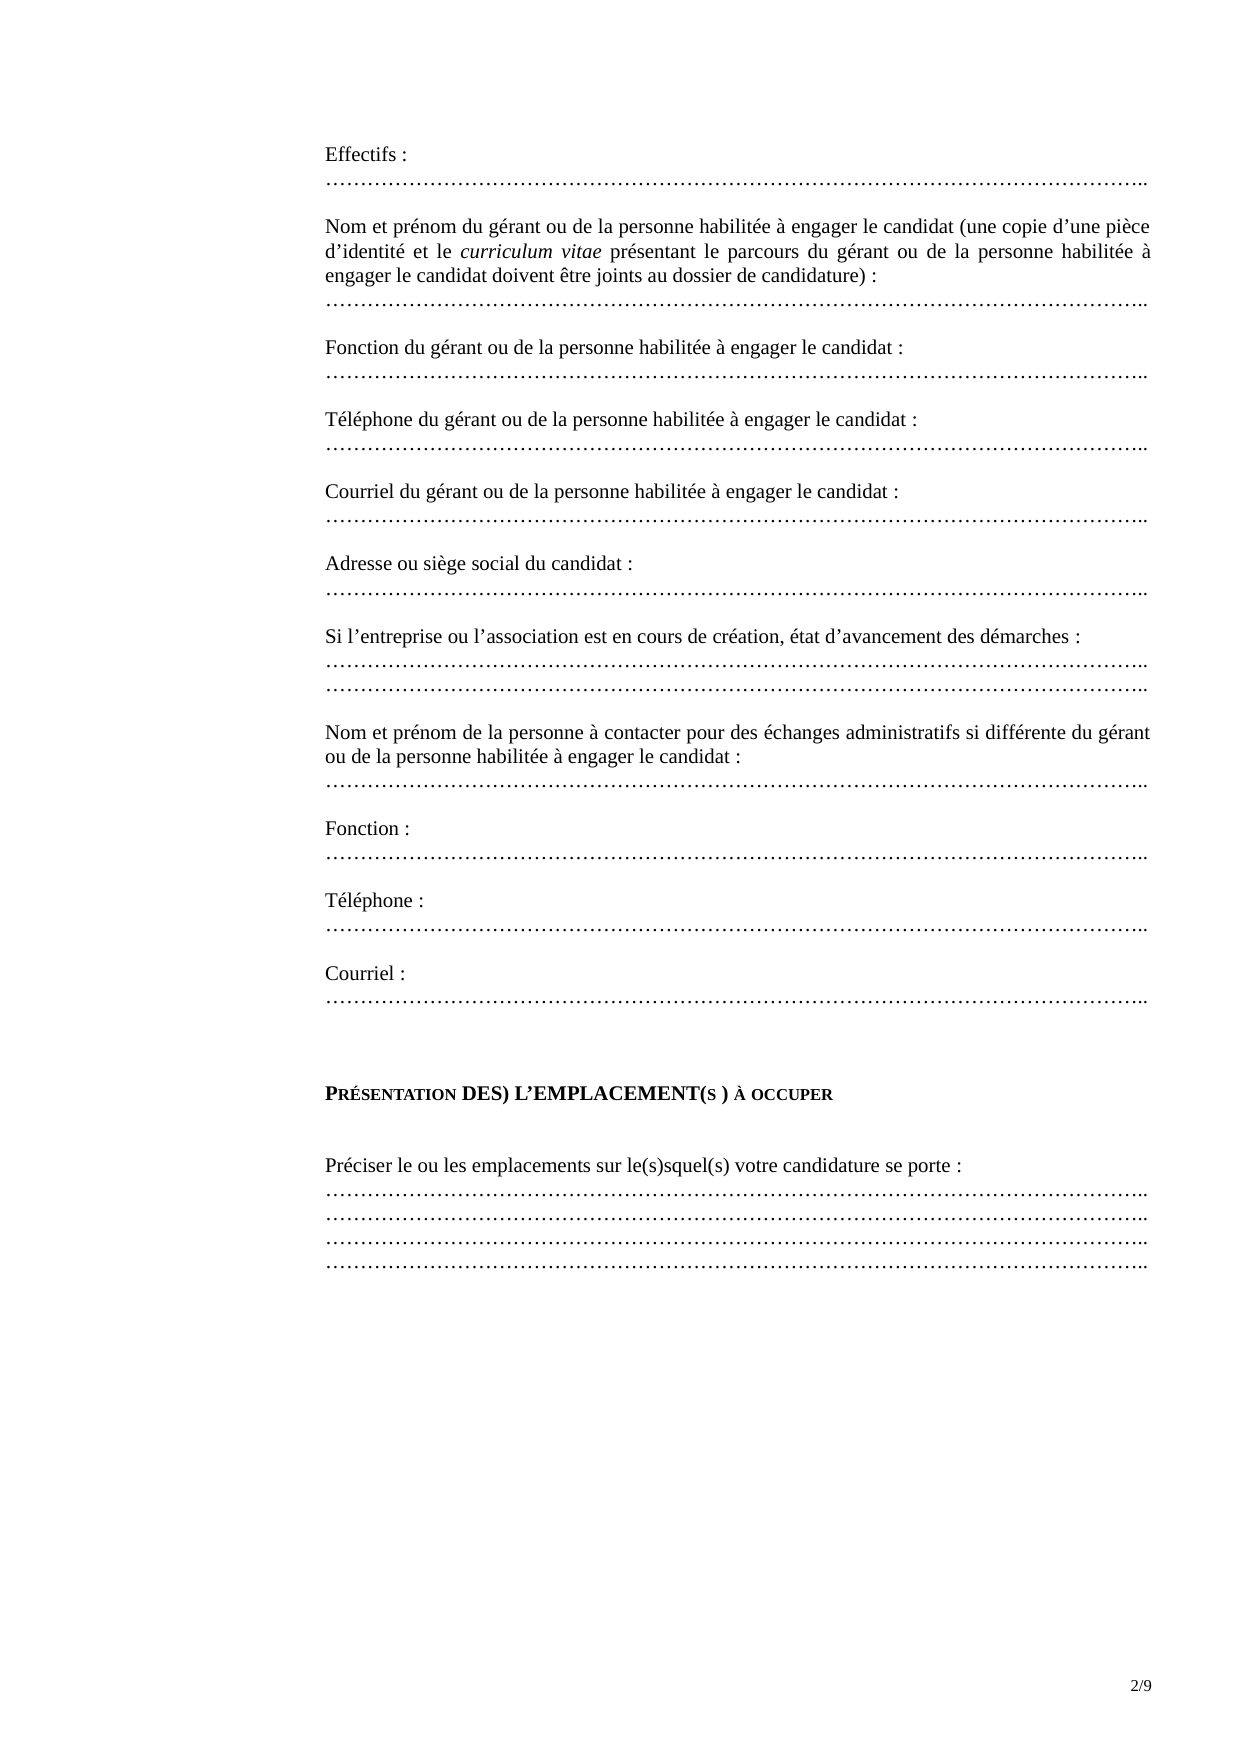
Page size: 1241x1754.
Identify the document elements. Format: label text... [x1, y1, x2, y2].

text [325, 1225, 1152, 1249]
text ……………………………………………………………………………………………………….. [325, 912, 1152, 936]
text Présentation DES) L’EMPLACEMENT(s ) à occuper [325, 1081, 1152, 1105]
text ……………………………………………………………………………………………………….. [325, 287, 1152, 311]
text ……………………………………………………………………………………………………….. [325, 503, 1152, 527]
text Téléphone : [325, 888, 1152, 912]
text Téléphone du gérant ou de la personne habilitée à engager le candidat : [325, 407, 1152, 431]
text Courriel du gérant ou de la personne habilitée à engager le candidat : [325, 479, 1152, 503]
text ……………………………………………………………………………………………………….. [325, 431, 1152, 455]
text Courriel : [325, 960, 1152, 984]
text Si l’entreprise ou l’association est en cours de création, état d’avancement des démarches : [325, 623, 1152, 648]
text Fonction : [325, 816, 1152, 840]
text ……………………………………………………………………………………………………….. [325, 768, 1152, 792]
text ……………………………………………………………………………………………………….. [325, 1201, 1152, 1225]
text ……………………………………………………………………………………………………….. [325, 984, 1152, 1008]
text Effectifs : [325, 142, 1152, 166]
text ……………………………………………………………………………………………………….. [325, 648, 1152, 672]
text ……………………………………………………………………………………………………….. [325, 359, 1152, 383]
text Adresse ou siège social du candidat : [325, 551, 1152, 575]
text Fonction du gérant ou de la personne habilitée à engager le candidat : [325, 335, 1152, 359]
text ……………………………………………………………………………………………………….. [325, 840, 1152, 864]
text Préciser le ou les emplacements sur le(s)squel(s) votre candidature se porte : [325, 1153, 1152, 1177]
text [325, 166, 1152, 190]
text ……………………………………………………………………………………………………….. [325, 575, 1152, 599]
text ……………………………………………………………………………………………………….. [325, 672, 1152, 696]
text Nom et prénom de la personne à contacter pour des échanges administratifs si différente du gérant ou de la personne habilitée à engager le candidat : [325, 720, 1152, 768]
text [325, 1249, 1152, 1273]
text ……………………………………………………………………………………………………….. [325, 1177, 1152, 1201]
text Nom et prénom du gérant ou de la personne habilitée à engager le candidat (une copie d’une pièce d’identité et le curriculum vitae présentant le parcours du gérant ou de la personne habilitée à engager le candidat doivent être joints au dossier de candidature) : [325, 214, 1152, 287]
